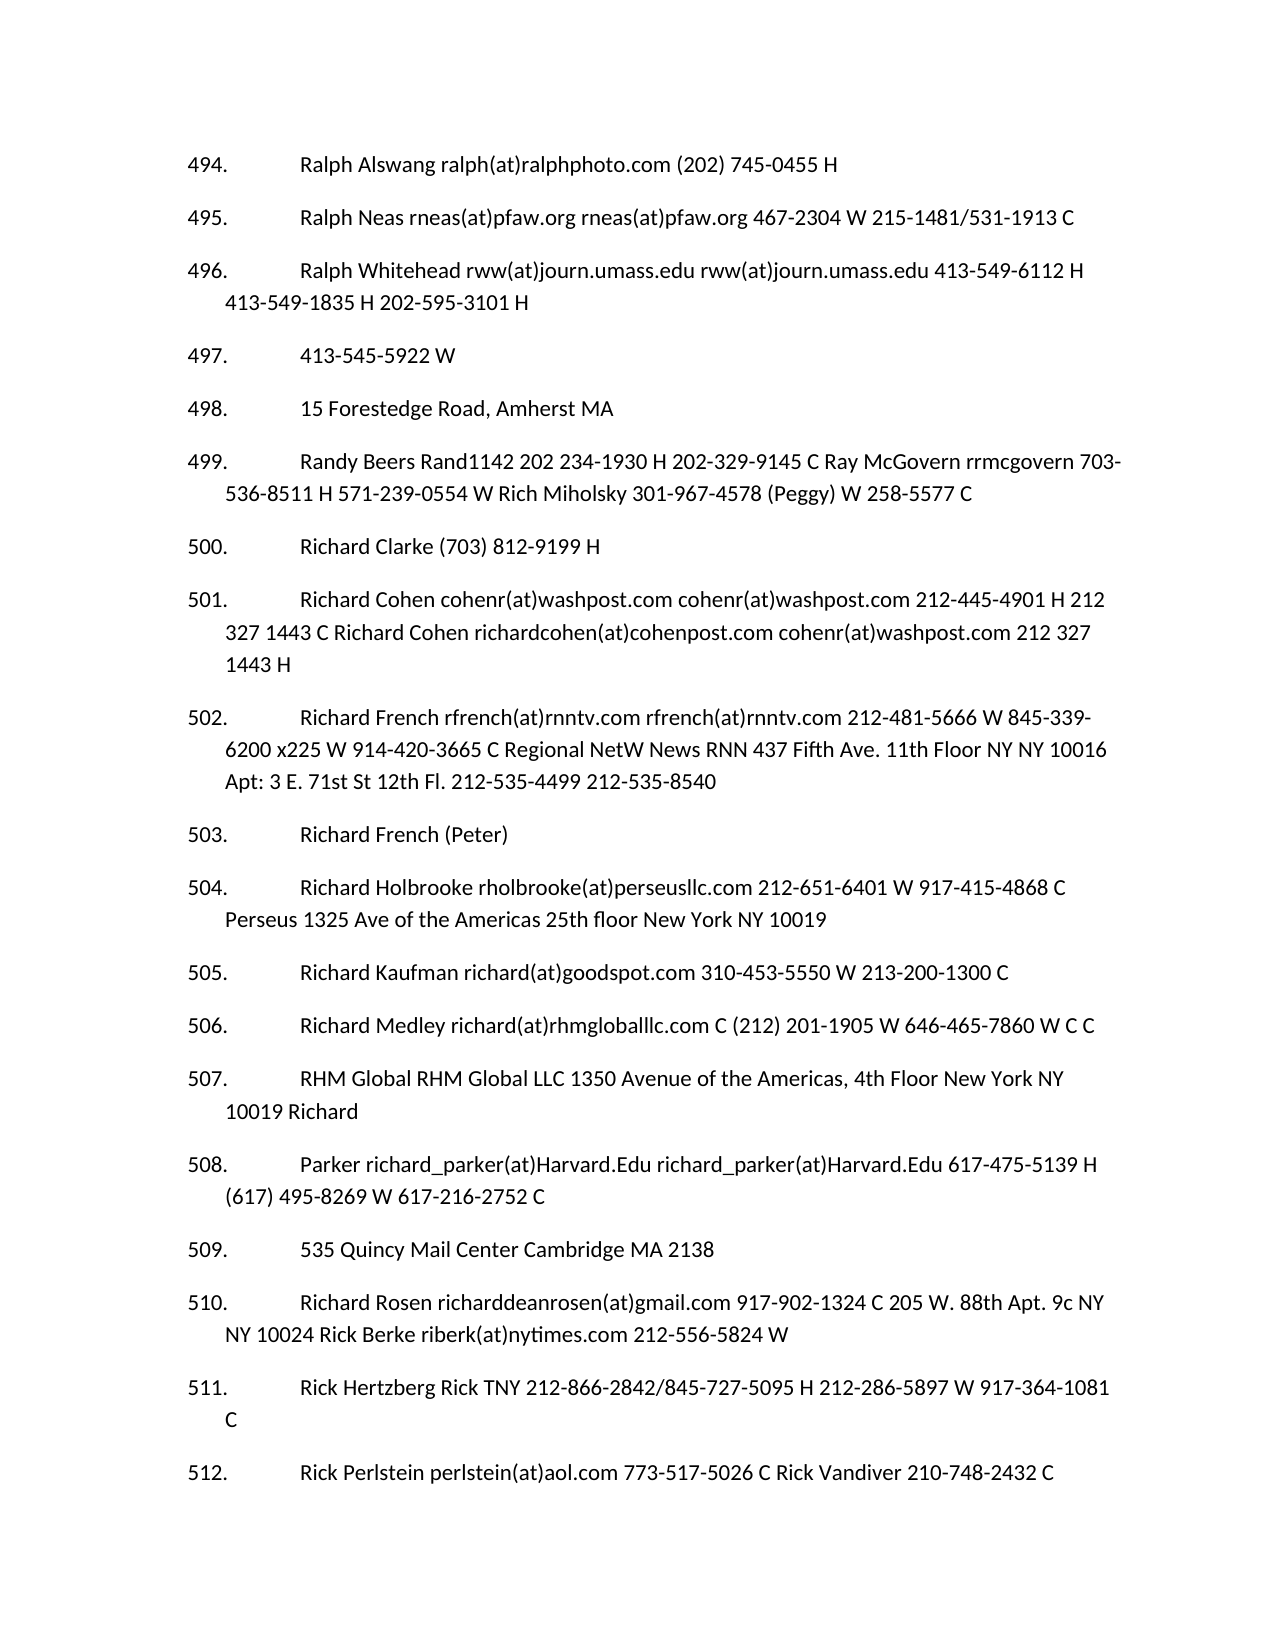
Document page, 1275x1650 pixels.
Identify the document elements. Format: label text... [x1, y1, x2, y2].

list Richard French (Peter) [187, 820, 1125, 848]
list Rick Perlstein perlstein(at)aol.com 773-517-5026 C Rick Vandiver 210-748-2432 C [187, 1458, 1125, 1486]
list Richard Rosen richarddeanrosen(at)gmail.com 917-902-1324 C 205 W. 88th Apt. 9c NY NY 10024 Rick Berke riberk(at)nytimes.com 212-556-5824 W [187, 1288, 1125, 1348]
list Ralph Neas rneas(at)pfaw.org rneas(at)pfaw.org 467-2304 W 215-1481/531-1913 C [187, 203, 1125, 231]
list Richard Kaufman richard(at)goodspot.com 310-453-5550 W 213-200-1300 C [187, 958, 1125, 987]
list RHM Global RHM Global LLC 1350 Avenue of the Americas, 4th Floor New York NY 10019 Richard [187, 1064, 1125, 1125]
list Richard Holbrooke rholbrooke(at)perseusllc.com 212-651-6401 W 917-415-4868 C Perseus 1325 Ave of the Americas 25th floor New York NY 10019 [187, 873, 1125, 933]
list 413-545-5922 W [187, 341, 1125, 369]
list Ralph Whitehead rww(at)journ.umass.edu rww(at)journ.umass.edu 413-549-6112 H 413-549-1835 H 202-595-3101 H [187, 256, 1125, 316]
list Ralph Alswang ralph(at)ralphphoto.com (202) 745-0455 H [187, 150, 1125, 178]
list Parker richard_parker(at)Harvard.Edu richard_parker(at)Harvard.Edu 617-475-5139 H (617) 495-8269 W 617-216-2752 C [187, 1150, 1125, 1210]
list 535 Quincy Mail Center Cambridge MA 2138 [187, 1235, 1125, 1263]
list 15 Forestedge Road, Amherst MA [187, 394, 1125, 422]
list Richard French rfrench(at)rnntv.com rfrench(at)rnntv.com 212-481-5666 W 845-339-6200 x225 W 914-420-3665 C Regional NetW News RNN 437 Fifth Ave. 11th Floor NY NY 10016 Apt: 3 E. 71st St 12th Fl. 212-535-4499 212-535-8540 [187, 703, 1125, 795]
list Richard Medley richard(at)rhmgloballlc.com C (212) 201-1905 W 646-465-7860 W C C [187, 1012, 1125, 1039]
list Rick Hertzberg Rick TNY 212-866-2842/845-727-5095 H 212-286-5897 W 917-364-1081 C [187, 1373, 1125, 1433]
list Richard Cohen cohenr(at)washpost.com cohenr(at)washpost.com 212-445-4901 H 212 327 1443 C Richard Cohen richardcohen(at)cohenpost.com cohenr(at)washpost.com 212 327 1443 H [187, 586, 1125, 678]
list Randy Beers Rand1142 202 234-1930 H 202-329-9145 C Ray McGovern rrmcgovern 703-536-8511 H 571-239-0554 W Rich Miholsky 301-967-4578 (Peggy) W 258-5577 C [187, 447, 1125, 507]
list Richard Clarke (703) 812-9199 H [187, 532, 1125, 561]
